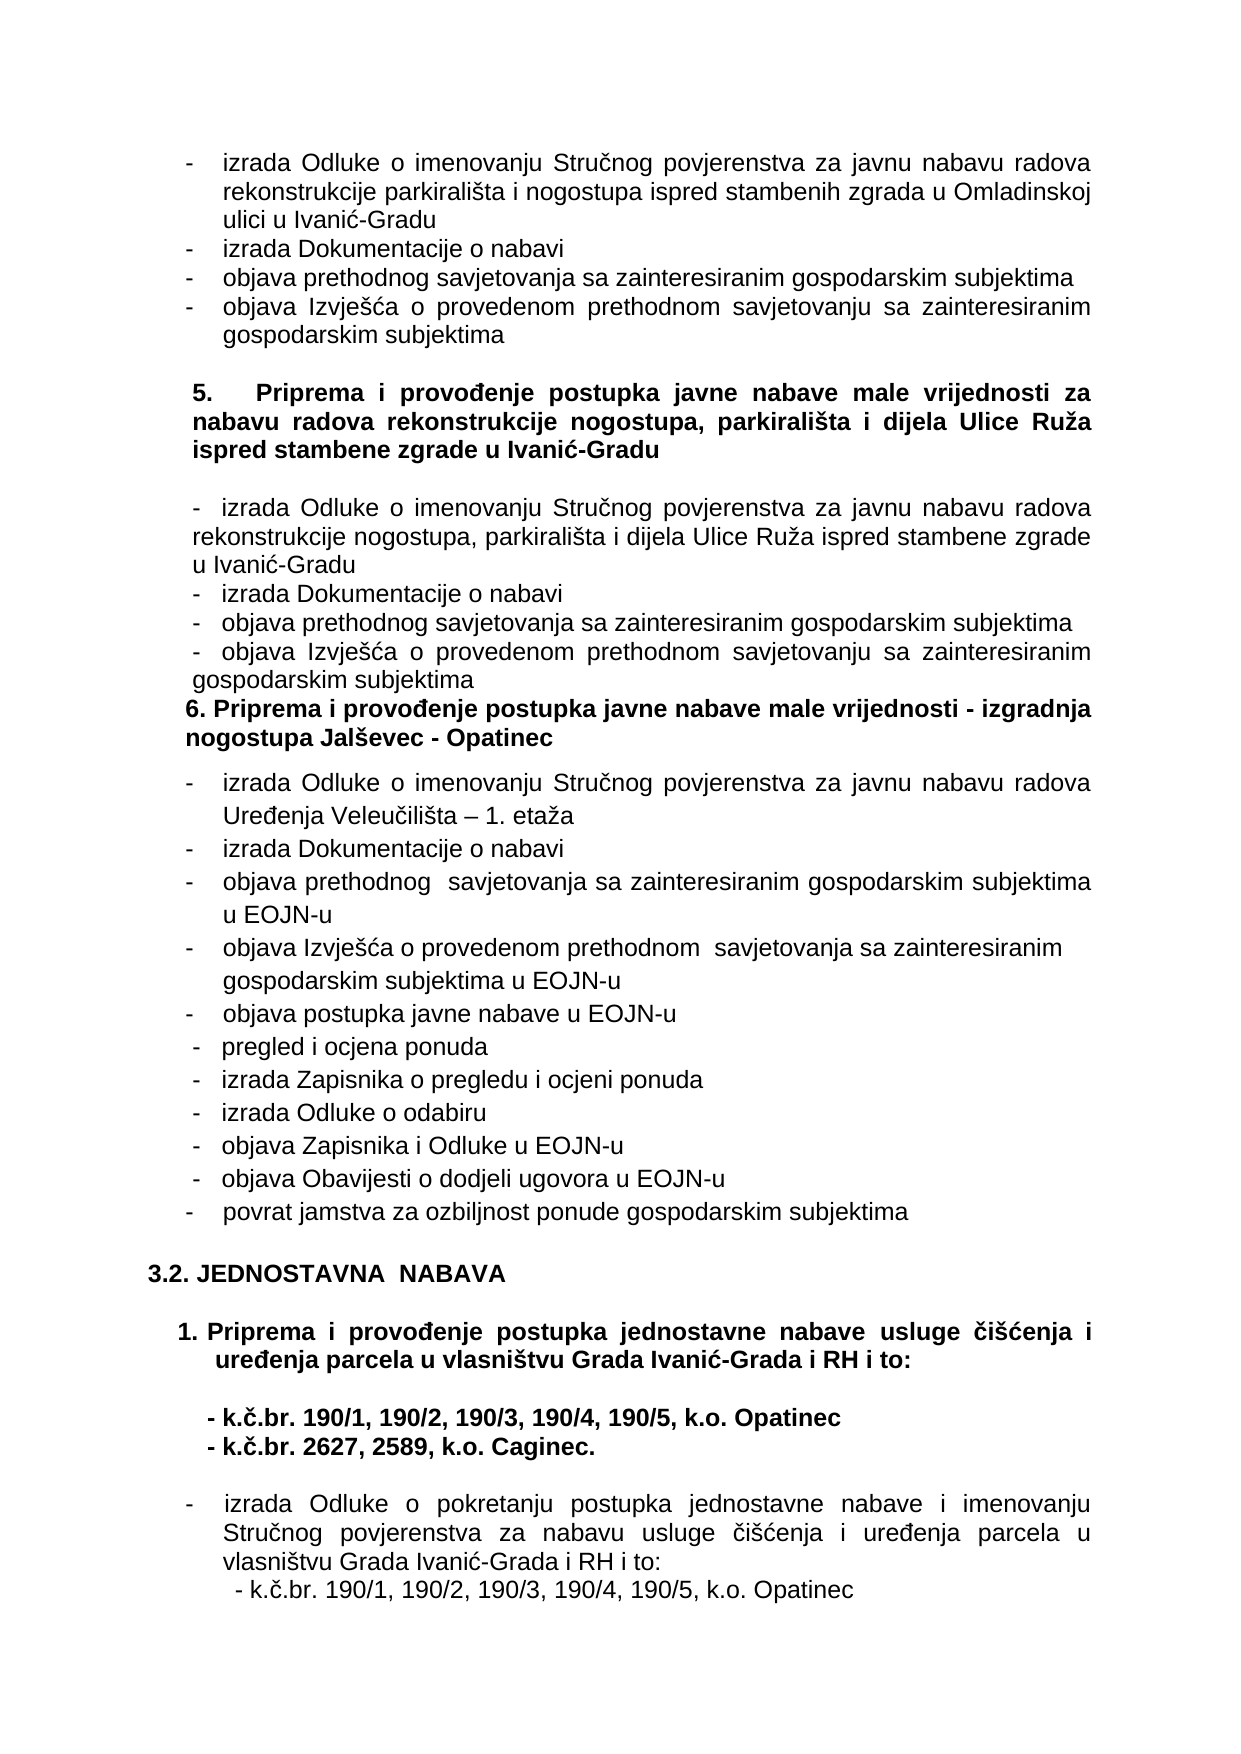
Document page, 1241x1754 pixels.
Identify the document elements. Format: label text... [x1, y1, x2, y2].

text - izrada Odluke o odabiru [148, 1098, 1092, 1127]
list izrada Odluke o imenovanju Stručnog povjerenstva za javnu nabavu radova Uređenja Veleučilišta – 1. etaža [185, 768, 1092, 830]
list izrada Dokumentacije o nabavi [185, 234, 1092, 263]
text - objava Izvješća o provedenom prethodnom savjetovanju sa zainteresiranim gospodarskim subjektima [192, 636, 1092, 694]
text - izrada Dokumentacije o nabavi [192, 579, 1092, 608]
text - objava Zapisnika i Odluke u EOJN-u [148, 1131, 1092, 1160]
text - k.č.br. 190/1, 190/2, 190/3, 190/4, 190/5, k.o. Opatinec [185, 1575, 1092, 1604]
text - objava Obavijesti o dodjeli ugovora u EOJN-u [148, 1164, 1092, 1193]
list izrada Odluke o imenovanju Stručnog povjerenstva za javnu nabavu radova rekonstrukcije parkirališta i nogostupa ispred stambenih zgrada u Omladinskoj ulici u Ivanić-Gradu [185, 148, 1092, 234]
list objava prethodnog savjetovanja sa zainteresiranim gospodarskim subjektima u EOJN-u [185, 867, 1092, 929]
list objava prethodnog savjetovanja sa zainteresiranim gospodarskim subjektima [185, 263, 1092, 291]
text - izrada Odluke o imenovanju Stručnog povjerenstva za javnu nabavu radova rekonstrukcije nogostupa, parkirališta i dijela Ulice Ruža ispred stambene zgrade u Ivanić-Gradu [192, 493, 1092, 579]
list Priprema i provođenje postupka jednostavne nabave usluge čišćenja i uređenja parcela u vlasništvu Grada Ivanić-Grada i RH i to: [177, 1317, 1092, 1374]
text - pregled i ocjena ponuda [148, 1032, 1092, 1061]
list objava Izvješća o provedenom prethodnom savjetovanju sa zainteresiranim gospodarskim subjektima [185, 291, 1092, 349]
list objava postupka javne nabave u EOJN-u [185, 999, 1092, 1028]
text - k.č.br. 2627, 2589, k.o. Caginec. [177, 1432, 1092, 1460]
list povrat jamstva za ozbiljnost ponude gospodarskim subjektima [185, 1197, 1092, 1226]
text - izrada Zapisnika o pregledu i ocjeni ponuda [148, 1065, 1092, 1094]
text 6. Priprema i provođenje postupka javne nabave male vrijednosti - izgradnja nogostupa Jalševec - Opatinec [185, 694, 1092, 751]
text - objava prethodnog savjetovanja sa zainteresiranim gospodarskim subjektima [192, 608, 1092, 636]
text - k.č.br. 190/1, 190/2, 190/3, 190/4, 190/5, k.o. Opatinec [177, 1403, 1092, 1432]
text 5. Priprema i provođenje postupka javne nabave male vrijednosti za nabavu radova rekonstrukcije nogostupa, parkirališta i dijela Ulice Ruža ispred stambene zgrade u Ivanić-Gradu [192, 378, 1092, 464]
list objava Izvješća o provedenom prethodnom savjetovanja sa zainteresiranim gospodarskim subjektima u EOJN-u [185, 933, 1092, 995]
text 3.2. JEDNOSTAVNA NABAVA [148, 1259, 1092, 1288]
list izrada Dokumentacije o nabavi [185, 834, 1092, 863]
list izrada Odluke o pokretanju postupka jednostavne nabave i imenovanju Stručnog povjerenstva za nabavu usluge čišćenja i uređenja parcela u vlasništvu Grada Ivanić-Grada i RH i to: [185, 1489, 1092, 1575]
